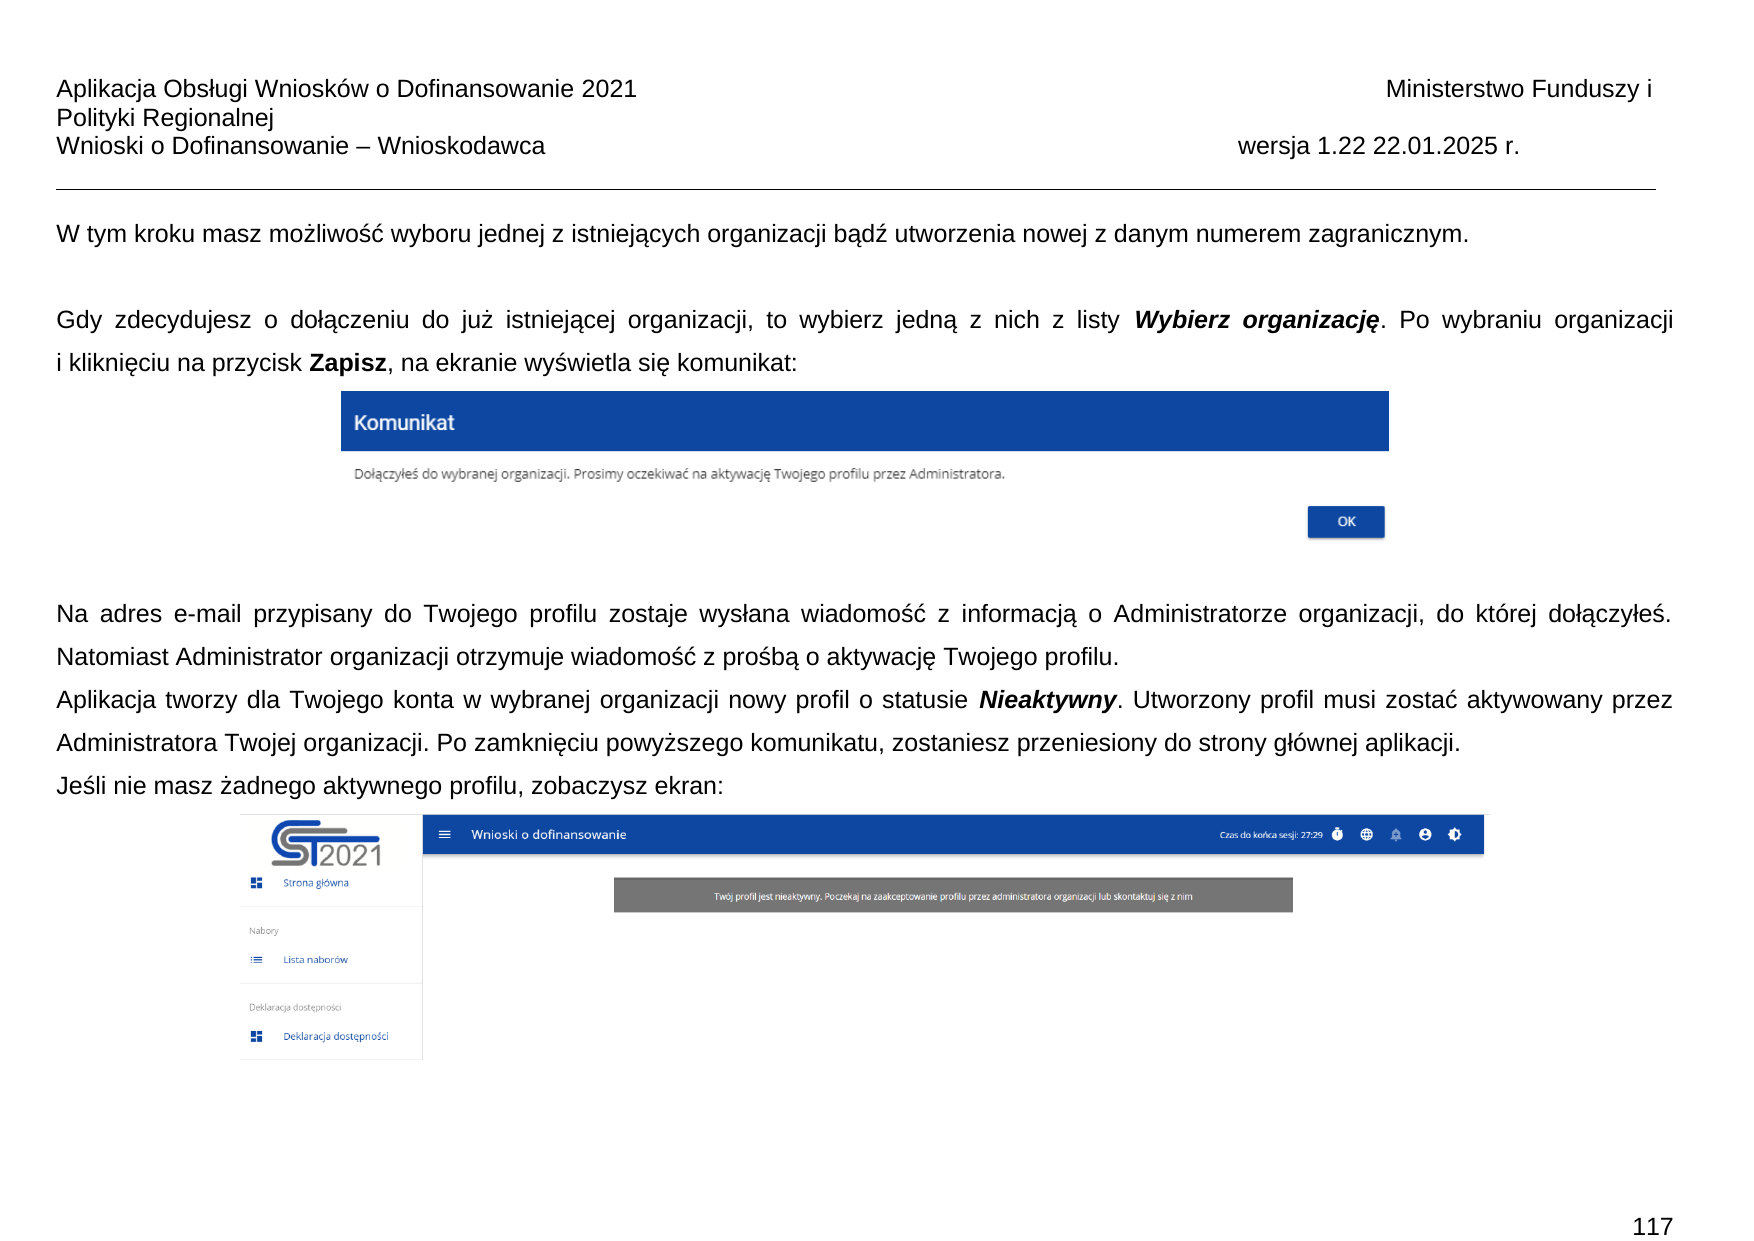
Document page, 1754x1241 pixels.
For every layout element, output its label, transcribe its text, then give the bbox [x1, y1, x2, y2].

text Aplikacja tworzy dla Twojego konta w wybranej organizacji nowy profil o statusie Nieaktywny. Utworzony profil musi zostać aktywowany przez Administratora Twojej organizacji. Po zamknięciu powyższego komunikatu, zostaniesz przeniesiony do strony głównej aplikacji. [56, 685, 1674, 757]
text Gdy zdecydujesz o dołączeniu do już istniejącej organizacji, to wybierz jedną z nich z listy Wybierz organizację. Po wybraniu organizacji i kliknięciu na przycisk Zapisz, na ekranie wyświetla się komunikat: [56, 305, 1674, 377]
text Jeśli nie masz żadnego aktywnego profilu, zobaczysz ekran: [56, 771, 1674, 800]
text Na adres e-mail przypisany do Twojego profilu zostaje wysłana wiadomość z informacją o Administratorze organizacji, do której dołączyłeś. Natomiast Administrator organizacji otrzymuje wiadomość z prośbą o aktywację Twojego profilu. [56, 599, 1674, 671]
picture [341, 391, 1389, 542]
picture [239, 814, 1491, 1060]
text W tym kroku masz możliwość wyboru jednej z istniejących organizacji bądź utworzenia nowej z danym numerem zagranicznym. [56, 219, 1674, 247]
